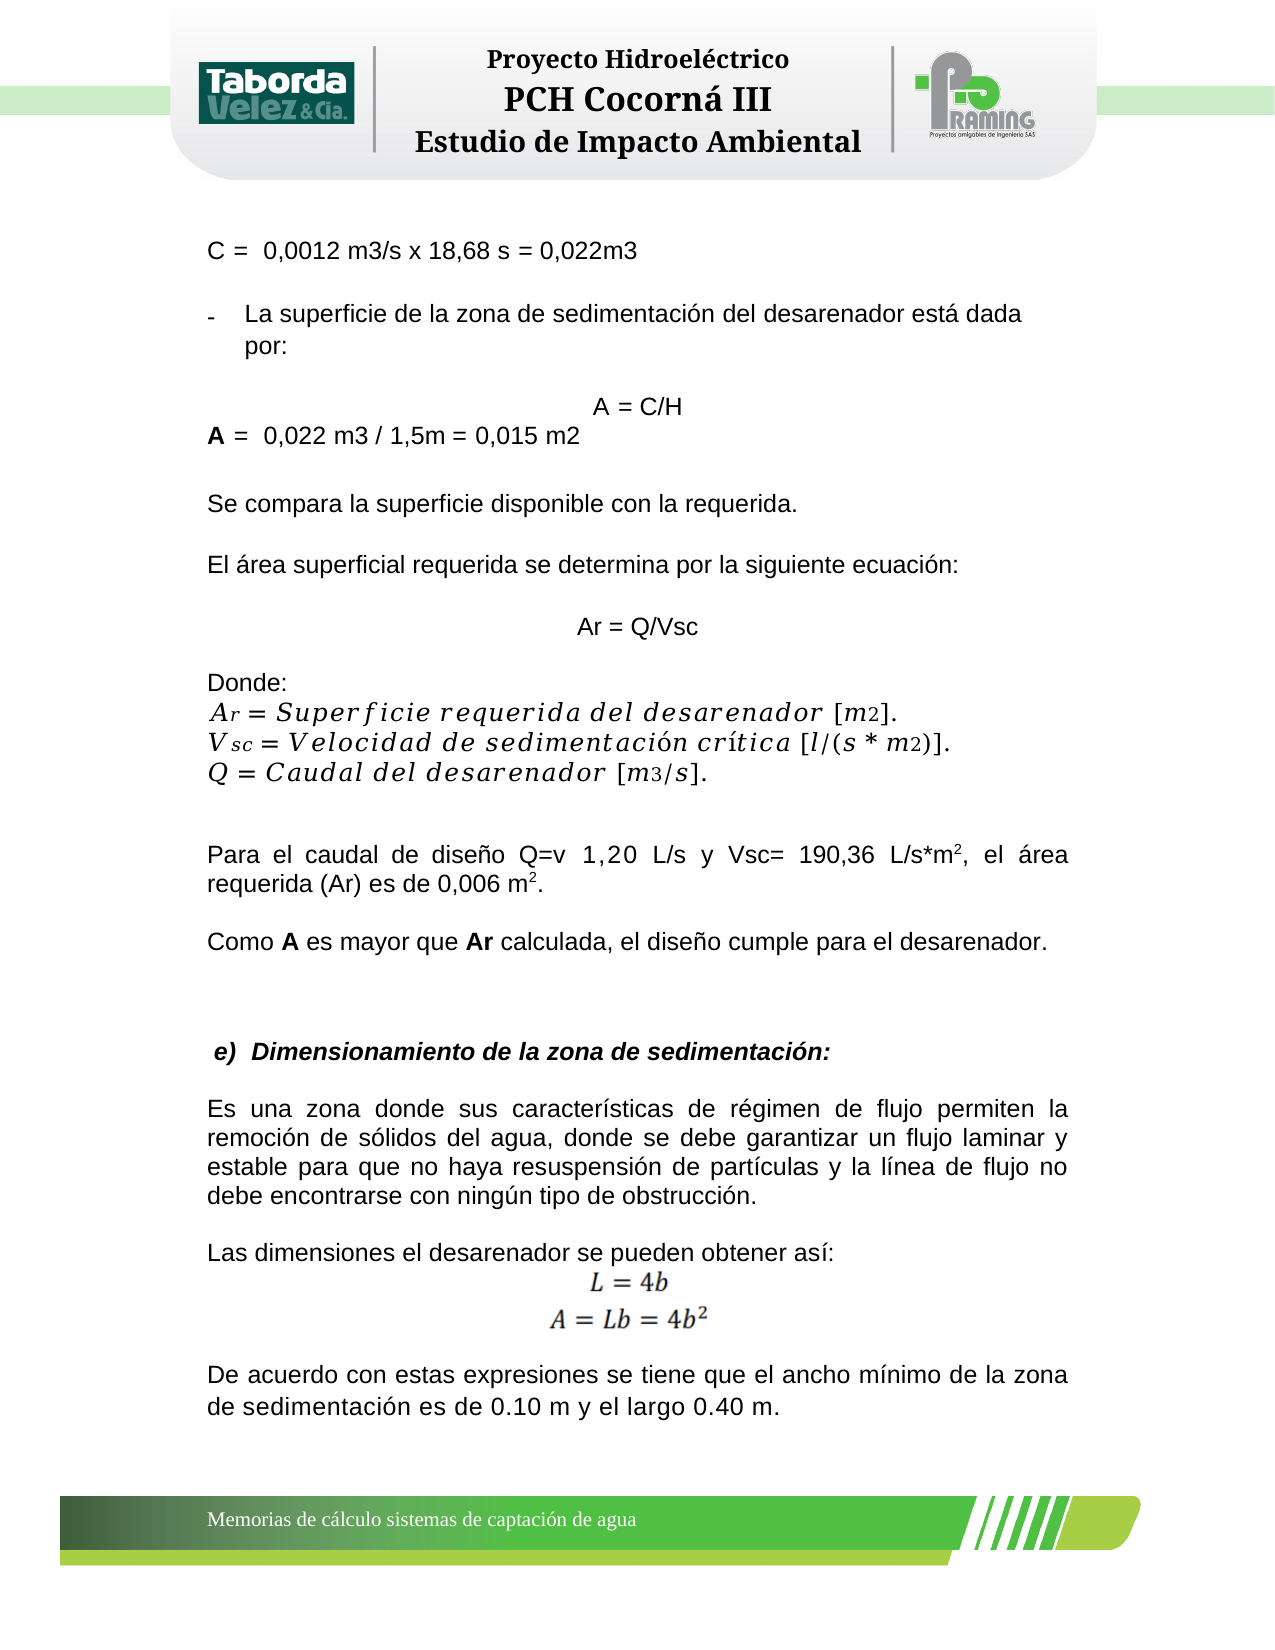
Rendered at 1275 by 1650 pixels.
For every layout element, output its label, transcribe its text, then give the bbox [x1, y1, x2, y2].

list La superficie de la zona de sedimentación del desarenador está dada por: [207, 298, 1068, 363]
picture [60, 1496, 1187, 1567]
text C = 0,0012 m3/s x 18,68 s = 0,022m3 [207, 236, 1068, 298]
text Es una zona donde sus características de régimen de flujo permiten la remoción de sólidos del agua, donde se debe garantizar un flujo laminar y estable para que no haya resuspensión de partículas y la línea de flujo no debe encontrarse con ningún tipo de obstrucción. [207, 1094, 1068, 1209]
list Dimensionamiento de la zona de sedimentación: [214, 1037, 1068, 1066]
text Donde: [207, 668, 1068, 697]
text El área superficial requerida se determina por la siguiente ecuación: [207, 550, 1068, 583]
picture [0, 0, 1275, 180]
text A = C/H [207, 392, 1068, 421]
text De acuerdo con estas expresiones se tiene que el ancho mínimo de la zona de sedimentación es de 0.10 m y el largo 0.40 m. [207, 1359, 1068, 1424]
text 𝑄 = 𝐶𝑎𝑢𝑑𝑎𝑙 𝑑𝑒𝑙 𝑑𝑒𝑠𝑎𝑟𝑒𝑛𝑎𝑑𝑜𝑟 [𝑚3/𝑠]. [207, 757, 1068, 787]
text 𝑉𝑠𝑐 = 𝑉𝑒𝑙𝑜𝑐𝑖𝑑𝑎𝑑 𝑑𝑒 𝑠𝑒𝑑𝑖𝑚𝑒𝑛𝑡𝑎𝑐𝑖ó𝑛 𝑐𝑟í𝑡𝑖𝑐𝑎 [𝑙/(𝑠 * 𝑚2)]. [207, 727, 1068, 757]
picture [541, 1267, 734, 1336]
text Para el caudal de diseño Q=v 1,20 L/s y Vsc= 190,36 L/s*m2, el área requerida (Ar) es de 0,006 m2. [207, 841, 1068, 898]
text A = 0,022 m3 / 1,5m = 0,015 m2 [207, 421, 1068, 489]
text Se compara la superficie disponible con la requerida. [207, 489, 1068, 522]
text Ar = Q/Vsc [207, 611, 1068, 644]
text 𝐴𝑟 = 𝑆𝑢𝑝𝑒𝑟𝑓𝑖𝑐𝑖𝑒 𝑟𝑒𝑞𝑢𝑒𝑟𝑖𝑑𝑎 𝑑𝑒𝑙 𝑑𝑒𝑠𝑎𝑟𝑒𝑛𝑎𝑑𝑜𝑟 [𝑚2]. [207, 697, 1068, 727]
text Como A es mayor que Ar calculada, el diseño cumple para el desarenador. [207, 927, 1068, 956]
text Las dimensiones el desarenador se pueden obtener así: [207, 1238, 1068, 1267]
